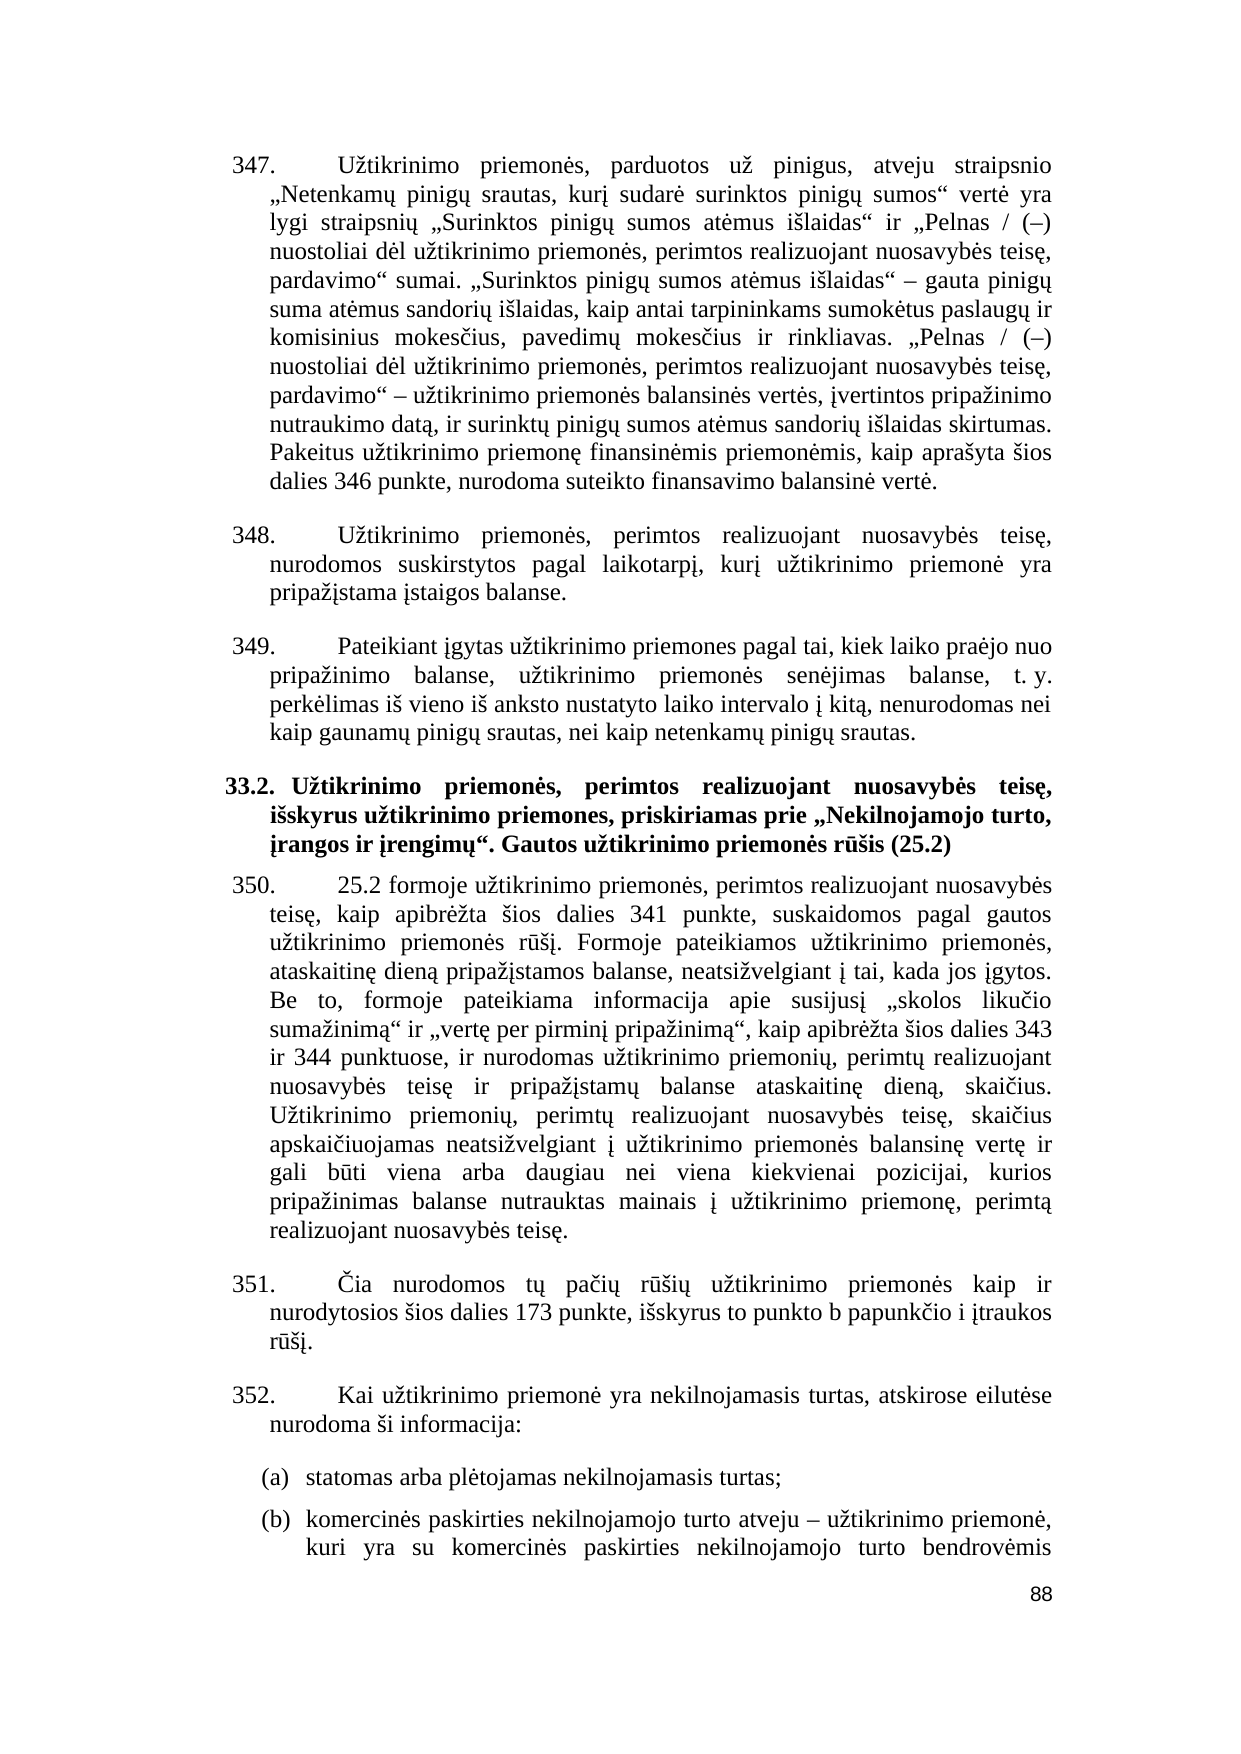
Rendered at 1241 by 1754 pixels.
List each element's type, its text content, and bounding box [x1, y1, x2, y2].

list statomas arba plėtojamas nekilnojamasis turtas; [261, 1462, 1053, 1491]
text Čia nurodomos tų pačių rūšių užtikrinimo priemonės kaip ir nurodytosios šios dalies 173 punkte, išskyrus to punkto b papunkčio i įtraukos rūšį. [232, 1269, 1053, 1355]
text Užtikrinimo priemonės, parduotos už pinigus, atveju straipsnio „Netenkamų pinigų srautas, kurį sudarė surinktos pinigų sumos“ vertė yra lygi straipsnių „Surinktos pinigų sumos atėmus išlaidas“ ir „Pelnas / (–) nuostoliai dėl užtikrinimo priemonės, perimtos realizuojant nuosavybės teisę, pardavimo“ sumai. „Surinktos pinigų sumos atėmus išlaidas“ – gauta pinigų suma atėmus sandorių išlaidas, kaip antai tarpininkams sumokėtus paslaugų ir komisinius mokesčius, pavedimų mokesčius ir rinkliavas. „Pelnas / (–) nuostoliai dėl užtikrinimo priemonės, perimtos realizuojant nuosavybės teisę, pardavimo“ – užtikrinimo priemonės balansinės vertės, įvertintos pripažinimo nutraukimo datą, ir surinktų pinigų sumos atėmus sandorių išlaidas skirtumas. Pakeitus užtikrinimo priemonę finansinėmis priemonėmis, kaip aprašyta šios dalies 346 punkte, nurodoma suteikto finansavimo balansinė vertė. [232, 150, 1053, 495]
text 25.2 formoje užtikrinimo priemonės, perimtos realizuojant nuosavybės teisę, kaip apibrėžta šios dalies 341 punkte, suskaidomos pagal gautos užtikrinimo priemonės rūšį. Formoje pateikiamos užtikrinimo priemonės, ataskaitinę dieną pripažįstamos balanse, neatsižvelgiant į tai, kada jos įgytos. Be to, formoje pateikiama informacija apie susijusį „skolos likučio sumažinimą“ ir „vertę per pirminį pripažinimą“, kaip apibrėžta šios dalies 343 ir 344 punktuose, ir nurodomas užtikrinimo priemonių, perimtų realizuojant nuosavybės teisę ir pripažįstamų balanse ataskaitinę dieną, skaičius. Užtikrinimo priemonių, perimtų realizuojant nuosavybės teisę, skaičius apskaičiuojamas neatsižvelgiant į užtikrinimo priemonės balansinę vertę ir gali būti viena arba daugiau nei viena kiekvienai pozicijai, kurios pripažinimas balanse nutrauktas mainais į užtikrinimo priemonę, perimtą realizuojant nuosavybės teisę. [232, 870, 1053, 1244]
text Kai užtikrinimo priemonė yra nekilnojamasis turtas, atskirose eilutėse nurodoma ši informacija: [232, 1380, 1053, 1437]
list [261, 1504, 1053, 1561]
text Užtikrinimo priemonės, perimtos realizuojant nuosavybės teisę, nurodomos suskirstytos pagal laikotarpį, kurį užtikrinimo priemonė yra pripažįstama įstaigos balanse. [232, 520, 1053, 606]
subtitle Užtikrinimo priemonės, perimtos realizuojant nuosavybės teisę, išskyrus užtikrinimo priemones, priskiriamas prie „Nekilnojamojo turto, įrangos ir įrengimų“. Gautos užtikrinimo priemonės rūšis (25.2) [225, 771, 1053, 857]
text Pateikiant įgytas užtikrinimo priemones pagal tai, kiek laiko praėjo nuo pripažinimo balanse, užtikrinimo priemonės senėjimas balanse, t. y. perkėlimas iš vieno iš anksto nustatyto laiko intervalo į kitą, nenurodomas nei kaip gaunamų pinigų srautas, nei kaip netenkamų pinigų srautas. [232, 631, 1053, 746]
